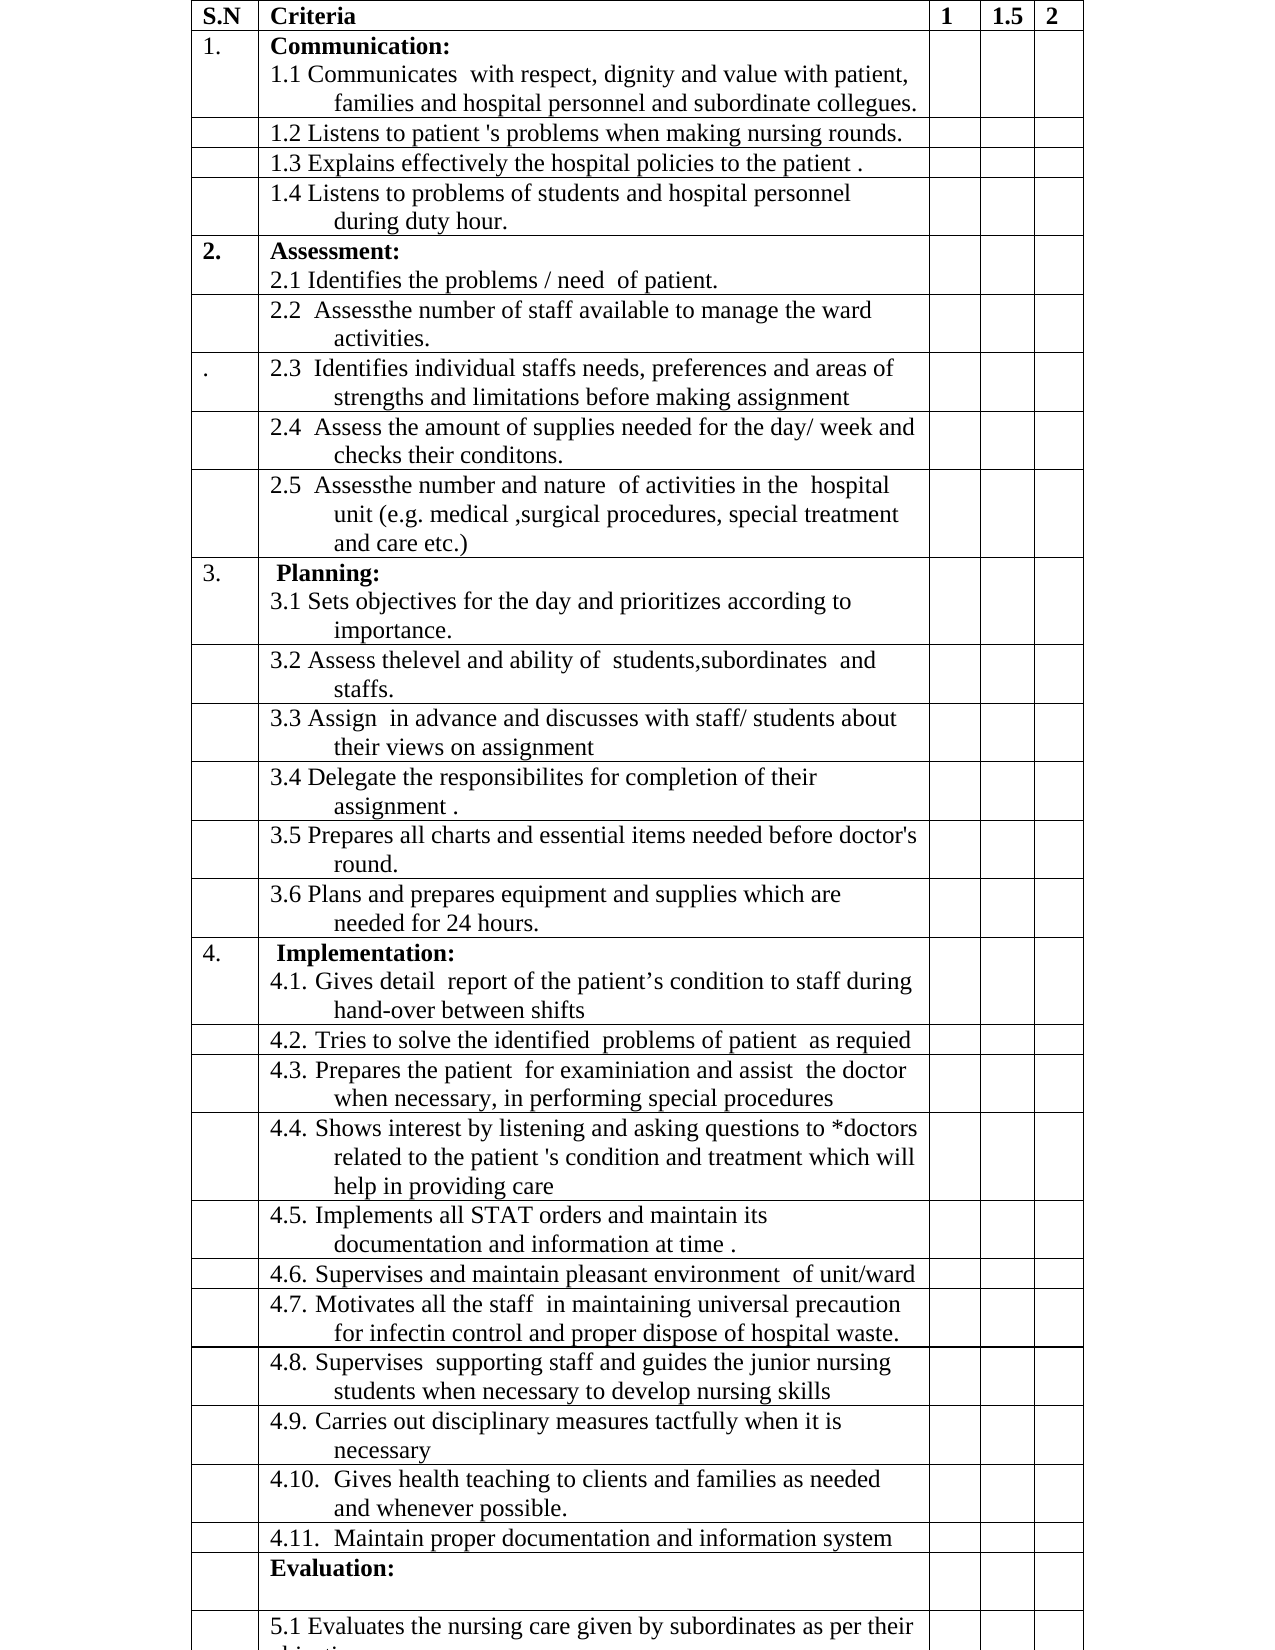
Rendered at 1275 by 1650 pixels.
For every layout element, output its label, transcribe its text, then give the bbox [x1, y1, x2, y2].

table_cell [981, 821, 1034, 878]
table_cell [192, 265, 258, 294]
table_cell [981, 1289, 1034, 1346]
table_cell [1035, 60, 1083, 117]
table_cell [930, 60, 980, 117]
table_cell [930, 1611, 980, 1650]
table_cell [192, 1523, 258, 1552]
table_cell [192, 1289, 258, 1346]
table_cell . [192, 353, 258, 411]
table_cell [1035, 879, 1083, 937]
table_cell [981, 645, 1034, 702]
table_cell Gives health teaching to clients and families as needed and whenever possible. [259, 1465, 929, 1522]
table_cell Implements all STAT orders and maintain its documentation and information at time . [259, 1201, 929, 1258]
table_cell [981, 1113, 1034, 1199]
table_cell [930, 265, 980, 294]
table_cell [192, 879, 258, 937]
table_cell [981, 31, 1034, 59]
table_cell Plans and prepares equipment and supplies which are needed for 24 hours. [259, 879, 929, 937]
table_cell [192, 1611, 258, 1650]
table_cell Assessment: [259, 236, 929, 265]
table_header 2 [1035, 1, 1083, 30]
table_cell [192, 1259, 258, 1288]
table_cell [192, 1465, 258, 1522]
table_cell [930, 821, 980, 878]
table_cell [1035, 1348, 1083, 1405]
table_cell [981, 1611, 1034, 1650]
table_cell [930, 645, 980, 702]
table_cell [930, 1289, 980, 1346]
table_cell Supervises and maintain pleasant environment of unit/ward [259, 1259, 929, 1288]
table_cell [1035, 1259, 1083, 1288]
table_cell [930, 295, 980, 352]
table_cell [1035, 295, 1083, 352]
table_cell [192, 1406, 258, 1463]
table_cell Identifies the problems / need of patient. [259, 265, 929, 294]
table_cell [930, 1553, 980, 1610]
table_cell Delegate the responsibilites for completion of their assignment . [259, 762, 929, 819]
table_cell [981, 1523, 1034, 1552]
table_header S.N [192, 1, 258, 30]
table_cell [192, 1025, 258, 1054]
table_cell [981, 938, 1034, 966]
table_cell [981, 704, 1034, 761]
table_cell [981, 586, 1034, 644]
table_cell [930, 353, 980, 411]
table_cell Gives detail report of the patient’s condition to staff during hand-over between shifts [259, 966, 929, 1024]
table_cell Listens to patient 's problems when making nursing rounds. [259, 118, 929, 147]
table_cell [981, 1259, 1034, 1288]
table_cell [1035, 265, 1083, 294]
table_cell 5.1 Evaluates the nursing care given by subordinates as per their objective . [259, 1611, 929, 1650]
table_cell [192, 148, 258, 177]
table_cell [1035, 118, 1083, 147]
table_cell [1035, 1406, 1083, 1463]
table_cell [981, 1406, 1034, 1463]
table_cell [192, 412, 258, 469]
table_cell Assign in advance and discusses with staff/ students about their views on assignment [259, 704, 929, 761]
table_cell [1035, 1611, 1083, 1650]
table_cell [1035, 1553, 1083, 1610]
table_cell [930, 1348, 980, 1405]
table_cell [981, 60, 1034, 117]
table_cell [930, 1259, 980, 1288]
table_cell [930, 236, 980, 265]
table_cell [192, 178, 258, 235]
table_cell 1. [192, 31, 258, 59]
table_cell Supervises supporting staff and guides the junior nursing students when necessary to develop nursing skills [259, 1348, 929, 1405]
table_cell Sets objectives for the day and prioritizes according to importance. [259, 586, 929, 644]
table_cell [192, 586, 258, 644]
table_cell Implementation: [259, 938, 929, 966]
table_cell [981, 118, 1034, 147]
table_cell Identifies individual staffs needs, preferences and areas of strengths and limitations before making assignment [259, 353, 929, 411]
table_cell [981, 265, 1034, 294]
table_cell [1035, 1113, 1083, 1199]
table_cell [930, 1201, 980, 1258]
table_cell [1035, 353, 1083, 411]
table_cell Communication: [259, 31, 929, 59]
table_cell Assessthe number of staff available to manage the ward activities. [259, 295, 929, 352]
table_cell [192, 762, 258, 819]
table_cell [981, 178, 1034, 235]
table_cell [930, 31, 980, 59]
table_cell [192, 645, 258, 702]
table_cell [930, 1406, 980, 1463]
table_cell [192, 295, 258, 352]
table_cell [930, 1055, 980, 1112]
table_cell [930, 558, 980, 586]
table_cell [192, 1055, 258, 1112]
table_cell [930, 148, 980, 177]
table_cell [930, 178, 980, 235]
table_cell [192, 1553, 258, 1610]
table_cell [930, 966, 980, 1024]
table_cell Prepares all charts and essential items needed before doctor's round. [259, 821, 929, 878]
table_cell [1035, 470, 1083, 557]
table_cell [981, 470, 1034, 557]
table_cell [930, 879, 980, 937]
table_cell 3. [192, 558, 258, 586]
table_cell Assess the amount of supplies needed for the day/ week and checks their conditons. [259, 412, 929, 469]
table_cell [981, 879, 1034, 937]
table_cell [930, 118, 980, 147]
table_header Criteria [259, 1, 929, 30]
table_cell [1035, 1201, 1083, 1258]
table_cell Assessthe number and nature of activities in the hospital unit (e.g. medical ,surgical procedures, special treatment and care etc.) [259, 470, 929, 557]
table_cell [981, 1201, 1034, 1258]
table_cell [930, 1025, 980, 1054]
table_cell Explains effectively the hospital policies to the patient . [259, 148, 929, 177]
table_cell [1035, 966, 1083, 1024]
table_cell Carries out disciplinary measures tactfully when it is necessary [259, 1406, 929, 1463]
table_cell [1035, 1465, 1083, 1522]
table_cell [1035, 1055, 1083, 1112]
table_cell [1035, 236, 1083, 265]
table_cell [192, 1113, 258, 1199]
table_cell [930, 586, 980, 644]
table_cell [1035, 821, 1083, 878]
table_cell [192, 1201, 258, 1258]
table_cell [930, 470, 980, 557]
table_cell [1035, 148, 1083, 177]
table_cell [1035, 586, 1083, 644]
table_cell [192, 470, 258, 557]
table_cell [1035, 178, 1083, 235]
table_cell Planning: [259, 558, 929, 586]
table_cell [192, 704, 258, 761]
table_cell [1035, 1523, 1083, 1552]
table_header 1 [930, 1, 980, 30]
table_cell [981, 1055, 1034, 1112]
table_cell [930, 938, 980, 966]
table_cell [981, 353, 1034, 411]
table_cell Maintain proper documentation and information system [259, 1523, 929, 1552]
table_cell Motivates all the staff in maintaining universal precaution for infectin control and proper dispose of hospital waste. [259, 1289, 929, 1346]
table_cell [981, 1465, 1034, 1522]
table_cell [981, 412, 1034, 469]
table_cell [192, 966, 258, 1024]
table_cell [981, 558, 1034, 586]
table_cell [192, 821, 258, 878]
table_cell [981, 148, 1034, 177]
table_cell [930, 1113, 980, 1199]
table_cell [981, 236, 1034, 265]
table_cell [1035, 558, 1083, 586]
table_cell [981, 762, 1034, 819]
table_cell [981, 1025, 1034, 1054]
table_cell [930, 1523, 980, 1552]
table_cell [930, 762, 980, 819]
table_cell [981, 1348, 1034, 1405]
table_cell [1035, 1025, 1083, 1054]
table_header 1.5 [981, 1, 1034, 30]
table_cell [930, 1465, 980, 1522]
table_cell [1035, 938, 1083, 966]
table_cell [930, 704, 980, 761]
table_cell [1035, 412, 1083, 469]
table_cell [1035, 31, 1083, 59]
table_cell [1035, 704, 1083, 761]
table_cell [981, 1553, 1034, 1610]
table_cell [1035, 762, 1083, 819]
table_cell [930, 412, 980, 469]
table_cell [192, 1348, 258, 1405]
table_cell Evaluation: [259, 1553, 929, 1610]
table_cell [192, 60, 258, 117]
table_cell Shows interest by listening and asking questions to *doctors related to the patient 's condition and treatment which will help in providing care [259, 1113, 929, 1199]
table_cell Tries to solve the identified problems of patient as requied [259, 1025, 929, 1054]
table_cell 4. [192, 938, 258, 966]
table_cell Communicates with respect, dignity and value with patient, families and hospital personnel and subordinate collegues. [259, 60, 929, 117]
table_cell [981, 966, 1034, 1024]
table_cell 2. [192, 236, 258, 265]
table_cell Listens to problems of students and hospital personnel during duty hour. [259, 178, 929, 235]
table_cell [192, 118, 258, 147]
table_cell Prepares the patient for examiniation and assist the doctor when necessary, in performing special procedures [259, 1055, 929, 1112]
table_cell [981, 295, 1034, 352]
table_cell [1035, 1289, 1083, 1346]
table_cell [1035, 645, 1083, 702]
table_cell Assess thelevel and ability of students,subordinates and staffs. [259, 645, 929, 702]
